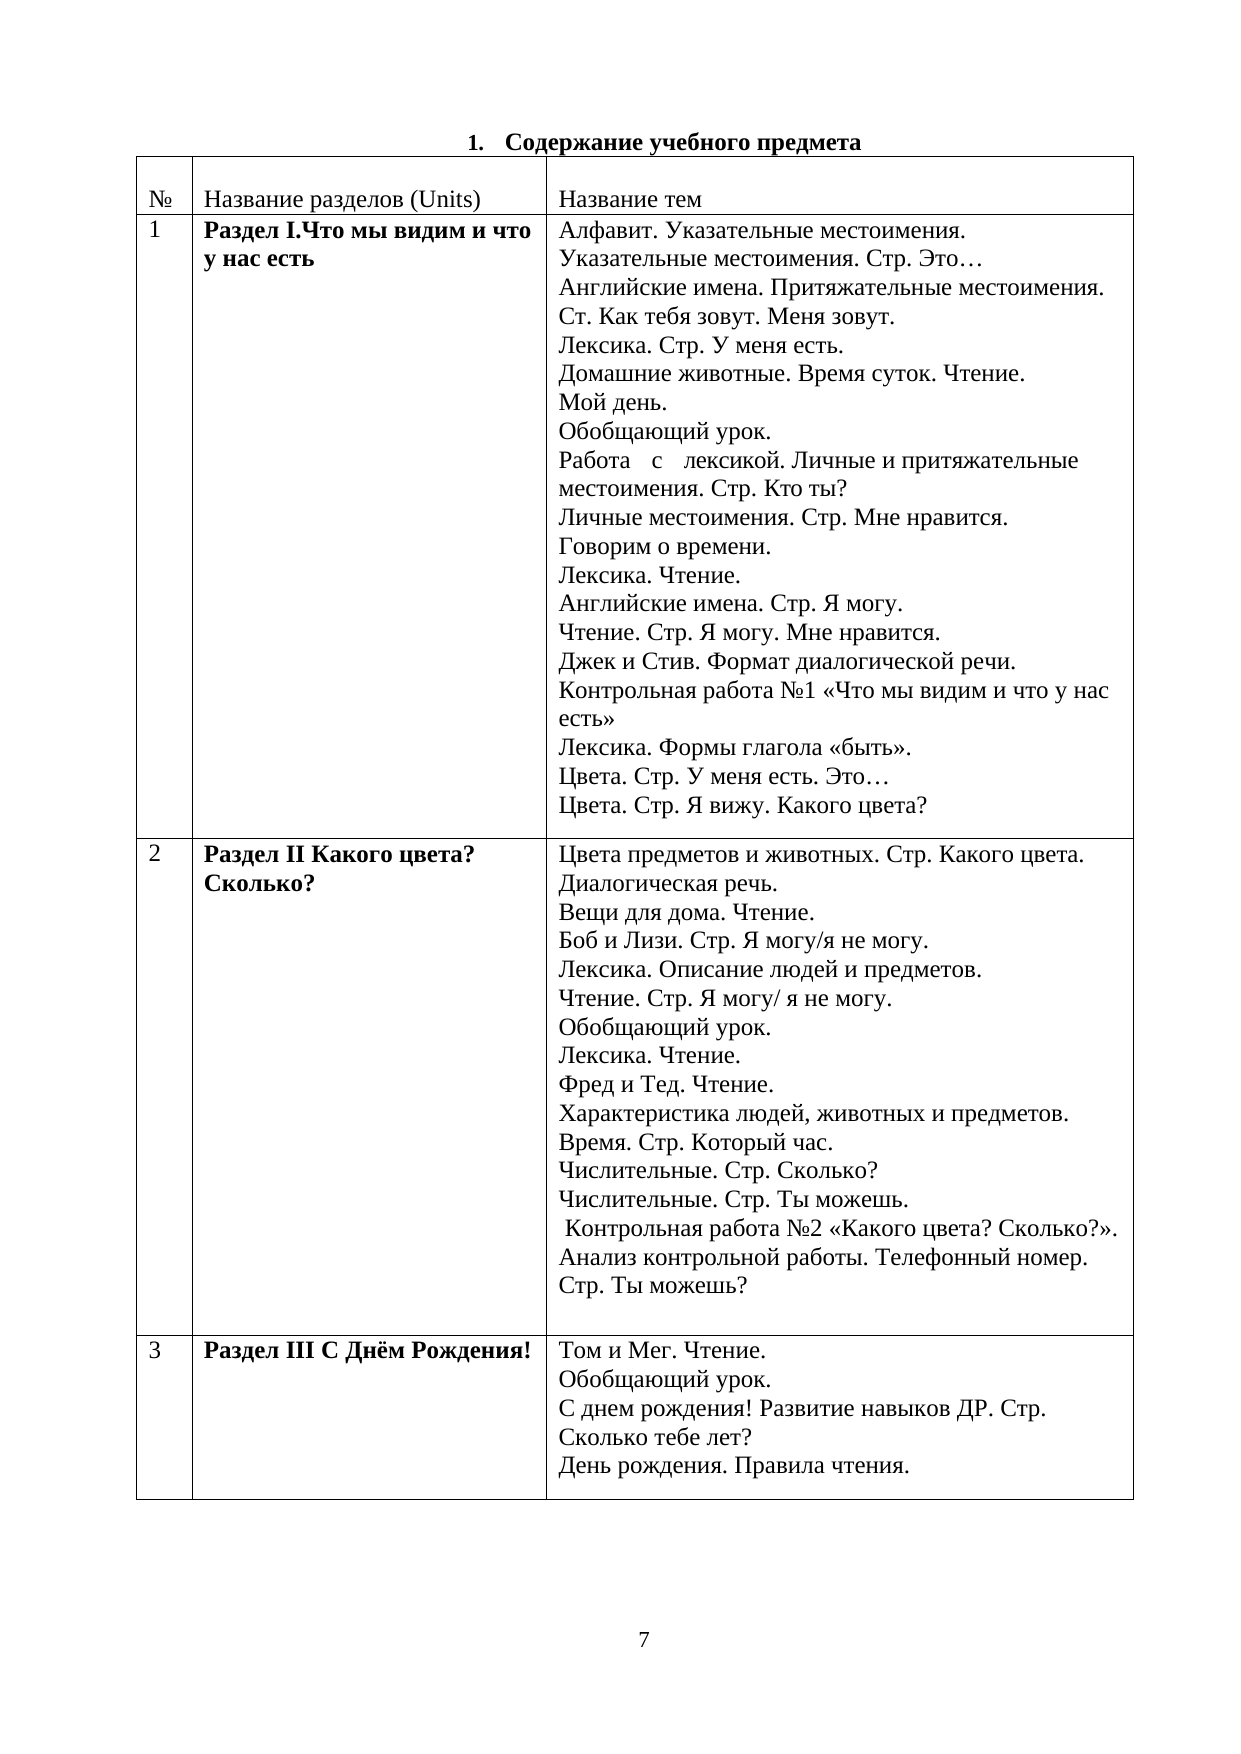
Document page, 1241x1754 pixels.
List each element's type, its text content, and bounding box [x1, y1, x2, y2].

subtitle Содержание учебного предмета [467, 127, 1178, 156]
table_cell 1 [137, 215, 192, 838]
table_cell Алфавит. Указательные местоимения. Указательные местоимения. Стр. Это… Английские имена. Притяжательные местоимения. Ст. Как тебя зовут. Меня зовут. Лексика. Стр. У меня есть. Домашние животные. Время суток. Чтение. Мой день. Обобщающий урок. Работа с лексикой. Личные и притяжательные местоимения. Стр. Кто ты? Личные местоимения. Стр. Мне нравится. Говорим о времени. Лексика. Чтение. Английские имена. Стр. Я могу. Чтение. Стр. Я могу. Мне нравится. Джек и Стив. Формат диалогической речи. Контрольная работа №1 «Что мы видим и что у нас есть» Лексика. Формы глагола «быть». Цвета. Стр. У меня есть. Это… Цвета. Стр. Я вижу. Какого цвета? [547, 215, 1133, 838]
table_cell Раздел III С Днём Рождения! [193, 1336, 546, 1499]
table_cell Цвета предметов и животных. Стр. Какого цвета. Диалогическая речь. Вещи для дома. Чтение. Боб и Лизи. Стр. Я могу/я не могу. Лексика. Описание людей и предметов. Чтение. Стр. Я могу/ я не могу. Обобщающий урок. Лексика. Чтение. Фред и Тед. Чтение. Характеристика людей, животных и предметов. Время. Стр. Который час. Числительные. Стр. Сколько? Числительные. Стр. Ты можешь. Контрольная работа №2 «Какого цвета? Сколько?». Анализ контрольной работы. Телефонный номер. Стр. Ты можешь? [547, 839, 1133, 1334]
table_header № [137, 157, 192, 214]
table_header Название тем [547, 157, 1133, 214]
table_cell 3 [137, 1336, 192, 1499]
table_cell 2 [137, 839, 192, 1334]
table_cell Раздел I.Что мы видим и что у нас есть [193, 215, 546, 838]
table_cell Раздел II Какого цвета? Сколько? [193, 839, 546, 1334]
table_header Название разделов (Units) [193, 157, 546, 214]
table_cell Том и Мег. Чтение. Обобщающий урок. С днем рождения! Развитие навыков ДР. Стр. Сколько тебе лет? День рождения. Правила чтения. [547, 1336, 1133, 1499]
